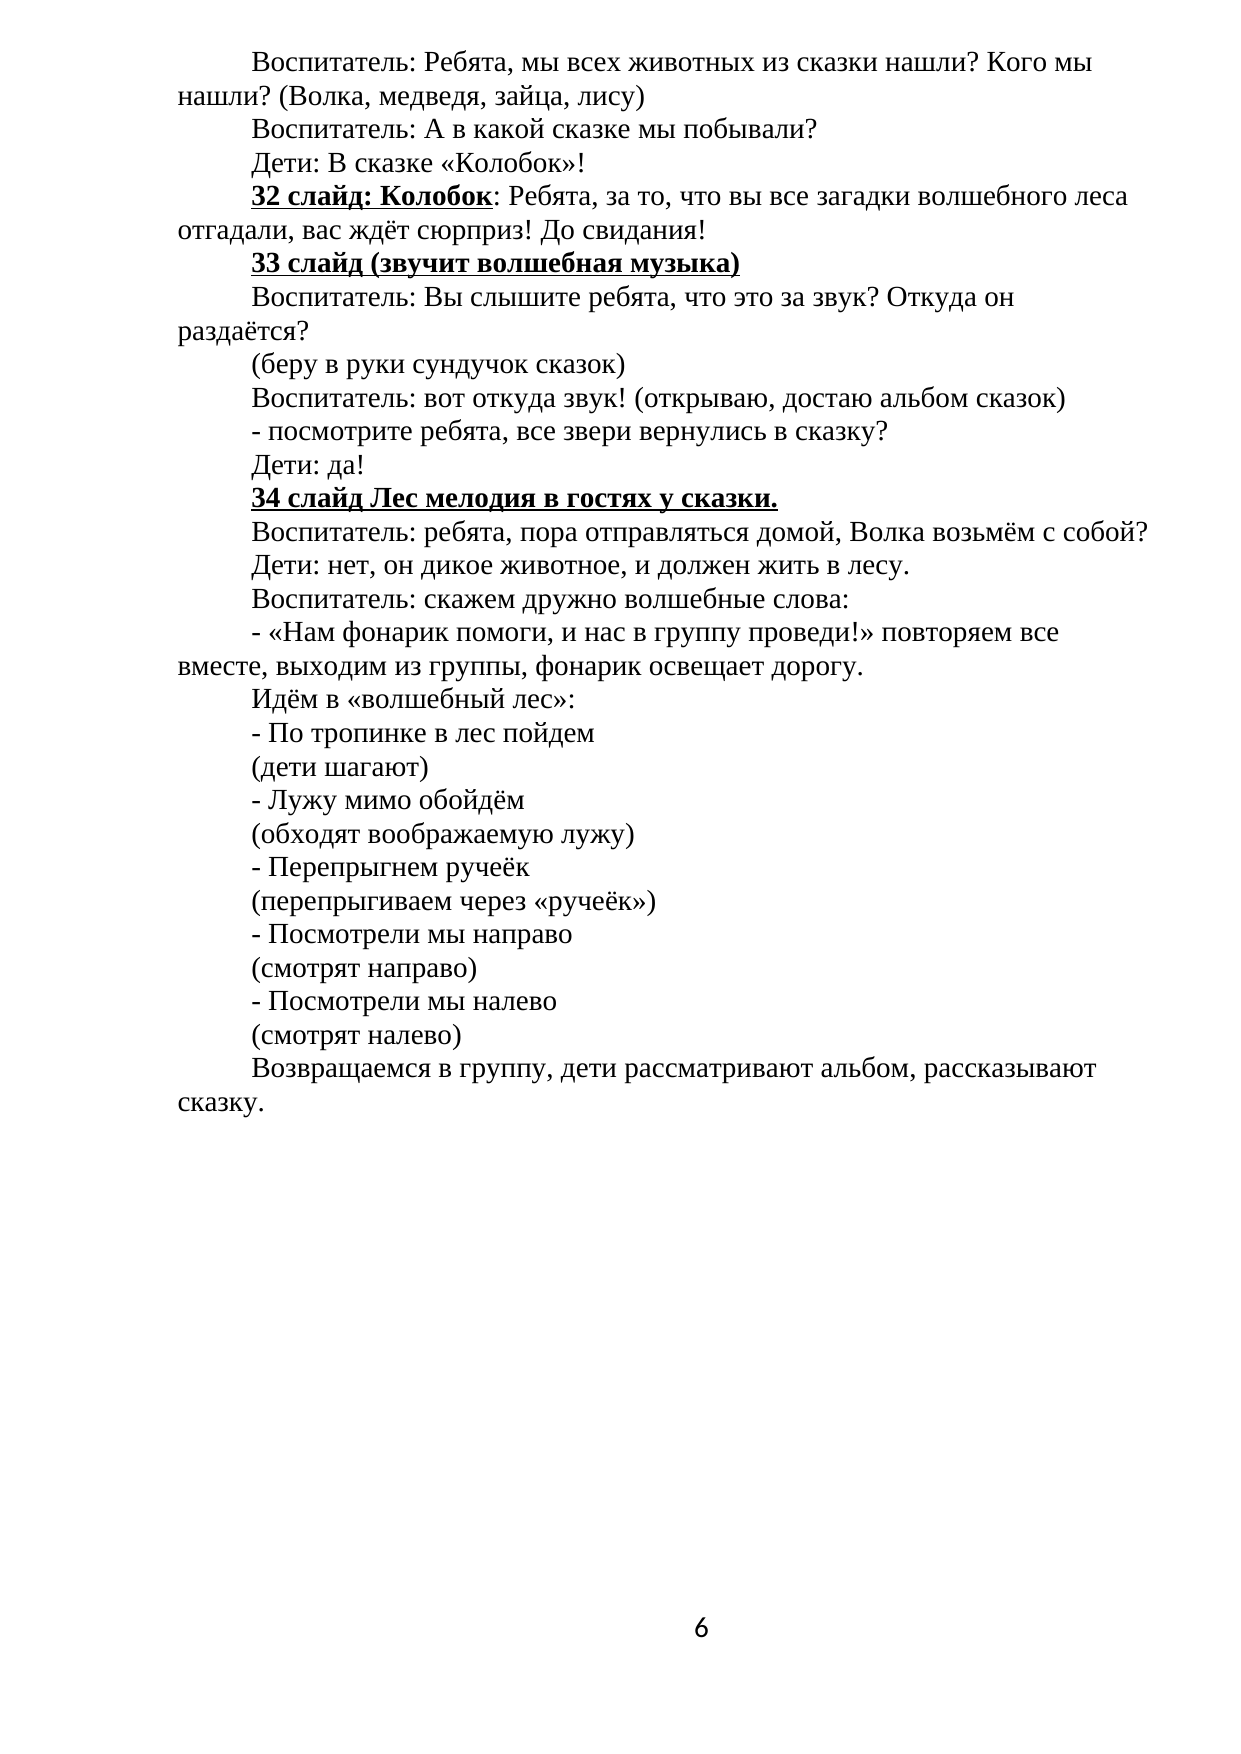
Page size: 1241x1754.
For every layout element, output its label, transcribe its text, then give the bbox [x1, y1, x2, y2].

text Дети: нет, он дикое животное, и должен жить в лесу. [177, 547, 1152, 581]
text (дети шагают) [177, 749, 1152, 782]
text Воспитатель: А в какой сказке мы побывали? [177, 111, 1152, 145]
text Возвращаемся в группу, дети рассматривают альбом, рассказывают сказку. [177, 1051, 1152, 1118]
text Воспитатель: Ребята, мы всех животных из сказки нашли? Кого мы нашли? (Волка, медведя, зайца, лису) [177, 44, 1152, 111]
text (перепрыгиваем через «ручеёк») [177, 883, 1152, 916]
text Идём в «волшебный лес»: [177, 682, 1152, 715]
text - Перепрыгнем ручеёк [177, 849, 1152, 883]
text 32 слайд: Колобок: Ребята, за то, что вы все загадки волшебного леса отгадали, вас ждёт сюрприз! До свидания! [177, 178, 1152, 246]
text Воспитатель: вот откуда звук! (открываю, достаю альбом сказок) [177, 380, 1152, 413]
text (обходят воображаемую лужу) [177, 816, 1152, 849]
text Дети: да! [177, 447, 1152, 480]
text - Посмотрели мы налево [177, 983, 1152, 1017]
text Воспитатель: Вы слышите ребята, что это за звук? Откуда он раздаётся? [177, 279, 1152, 346]
text - посмотрите ребята, все звери вернулись в сказку? [177, 413, 1152, 447]
text - Посмотрели мы направо [177, 916, 1152, 950]
text (смотрят направо) [177, 950, 1152, 983]
text 34 слайд Лес мелодия в гостях у сказки. [177, 480, 1152, 514]
text - «Нам фонарик помоги, и нас в группу проведи!» повторяем все вместе, выходим из группы, фонарик освещает дорогу. [177, 614, 1152, 682]
text Дети: В сказке «Колобок»! [177, 145, 1152, 178]
text 33 слайд (звучит волшебная музыка) [177, 246, 1152, 279]
text (смотрят налево) [177, 1017, 1152, 1051]
text Воспитатель: ребята, пора отправляться домой, Волка возьмём с собой? [177, 514, 1152, 547]
text - По тропинке в лес пойдем [177, 715, 1152, 749]
text (беру в руки сундучок сказок) [177, 346, 1152, 380]
text Воспитатель: скажем дружно волшебные слова: [177, 581, 1152, 614]
text - Лужу мимо обойдём [177, 782, 1152, 816]
